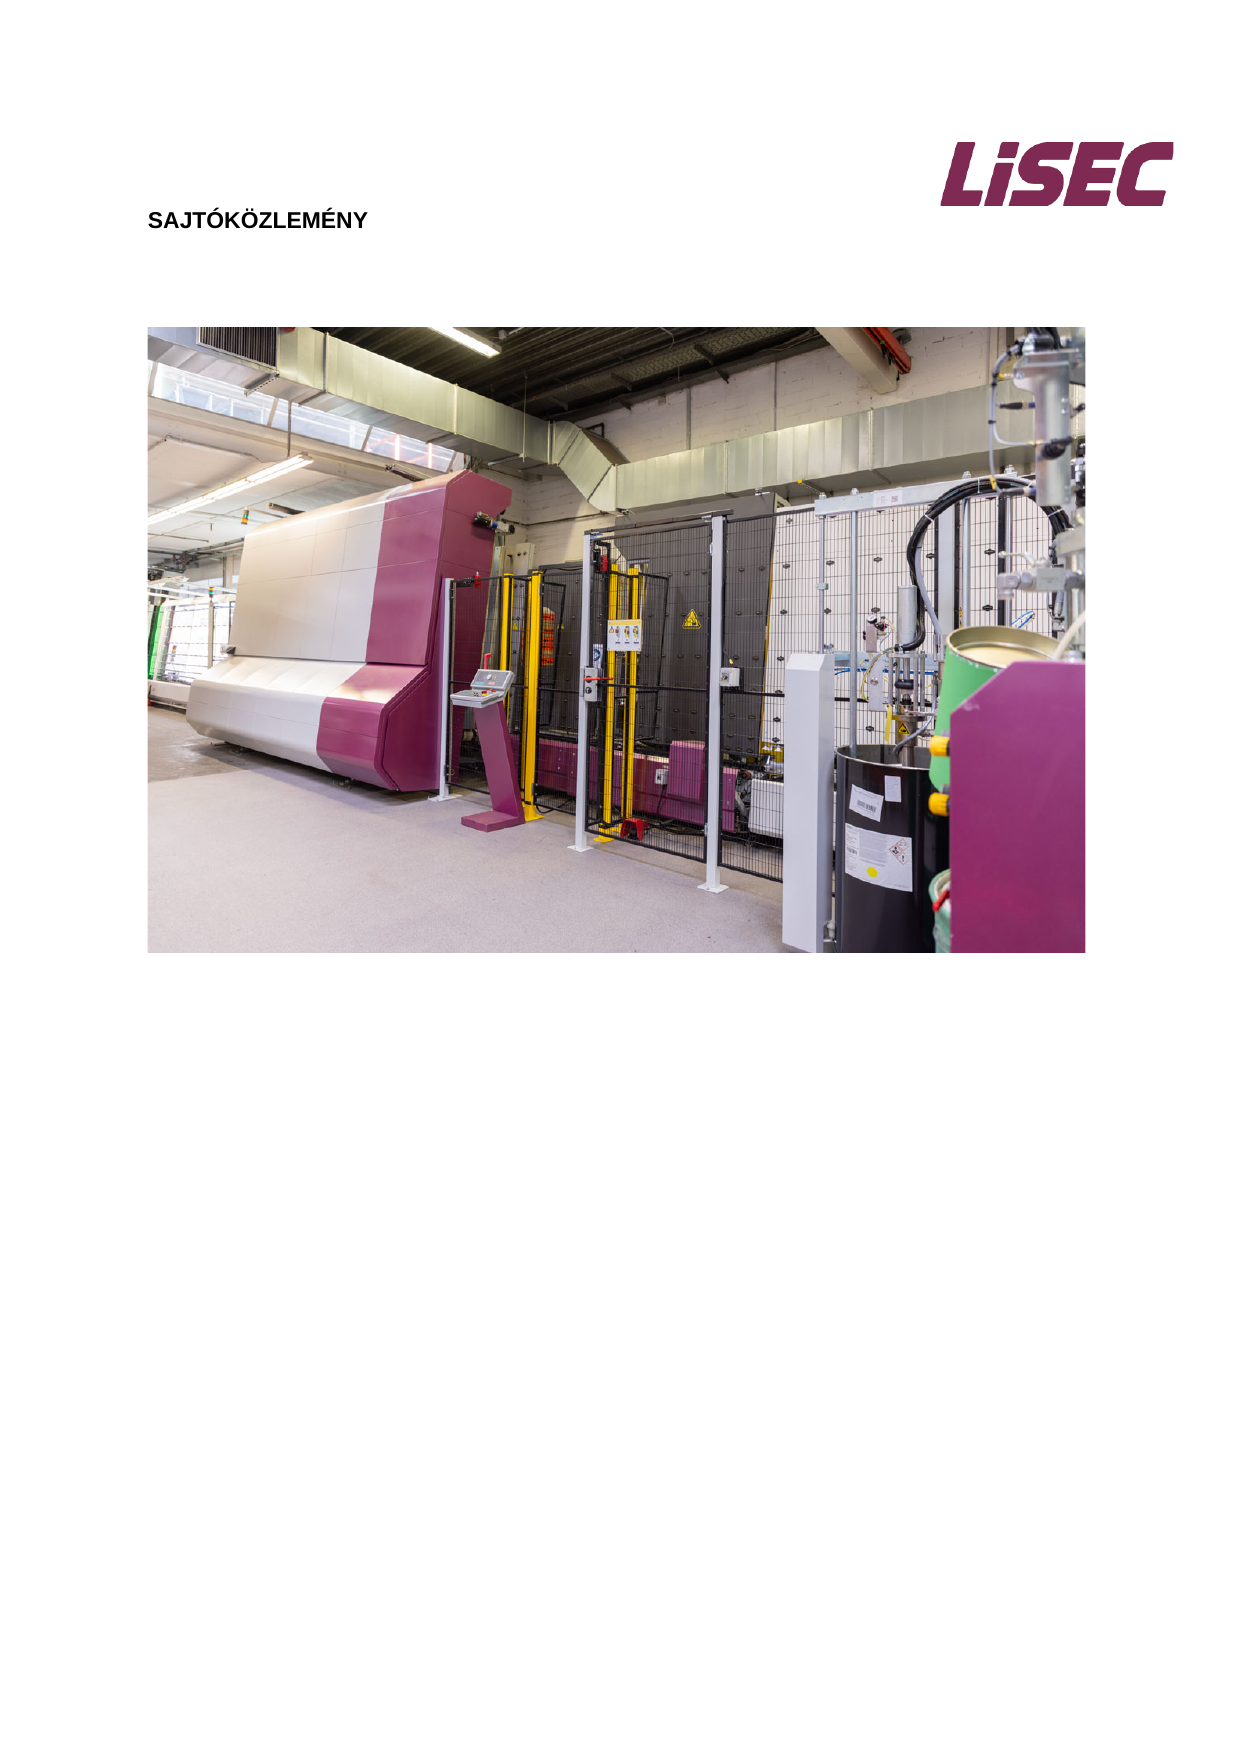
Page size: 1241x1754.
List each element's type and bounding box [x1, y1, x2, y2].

picture [147, 327, 1086, 953]
picture [939, 142, 1173, 205]
